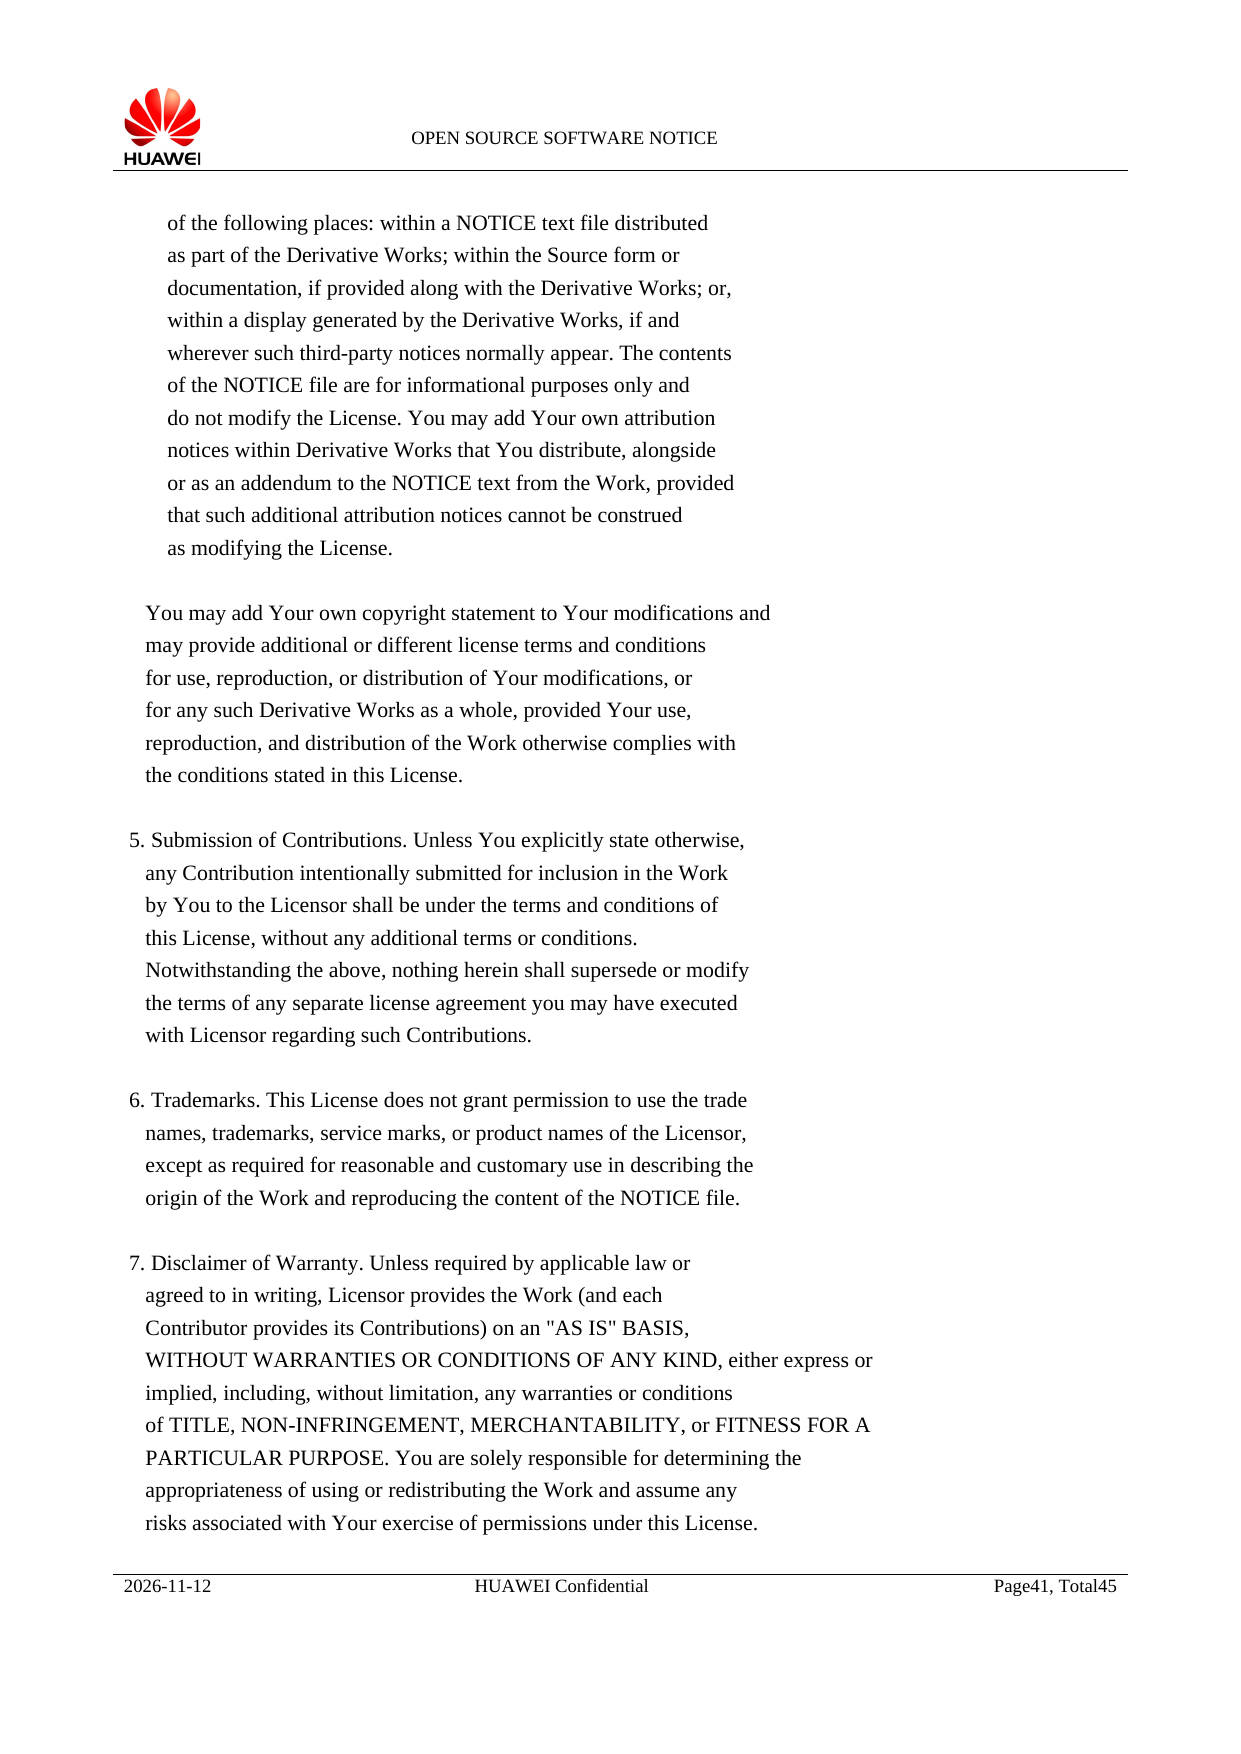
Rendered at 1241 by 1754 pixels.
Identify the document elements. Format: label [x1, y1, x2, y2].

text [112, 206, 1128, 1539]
picture [124, 88, 201, 165]
